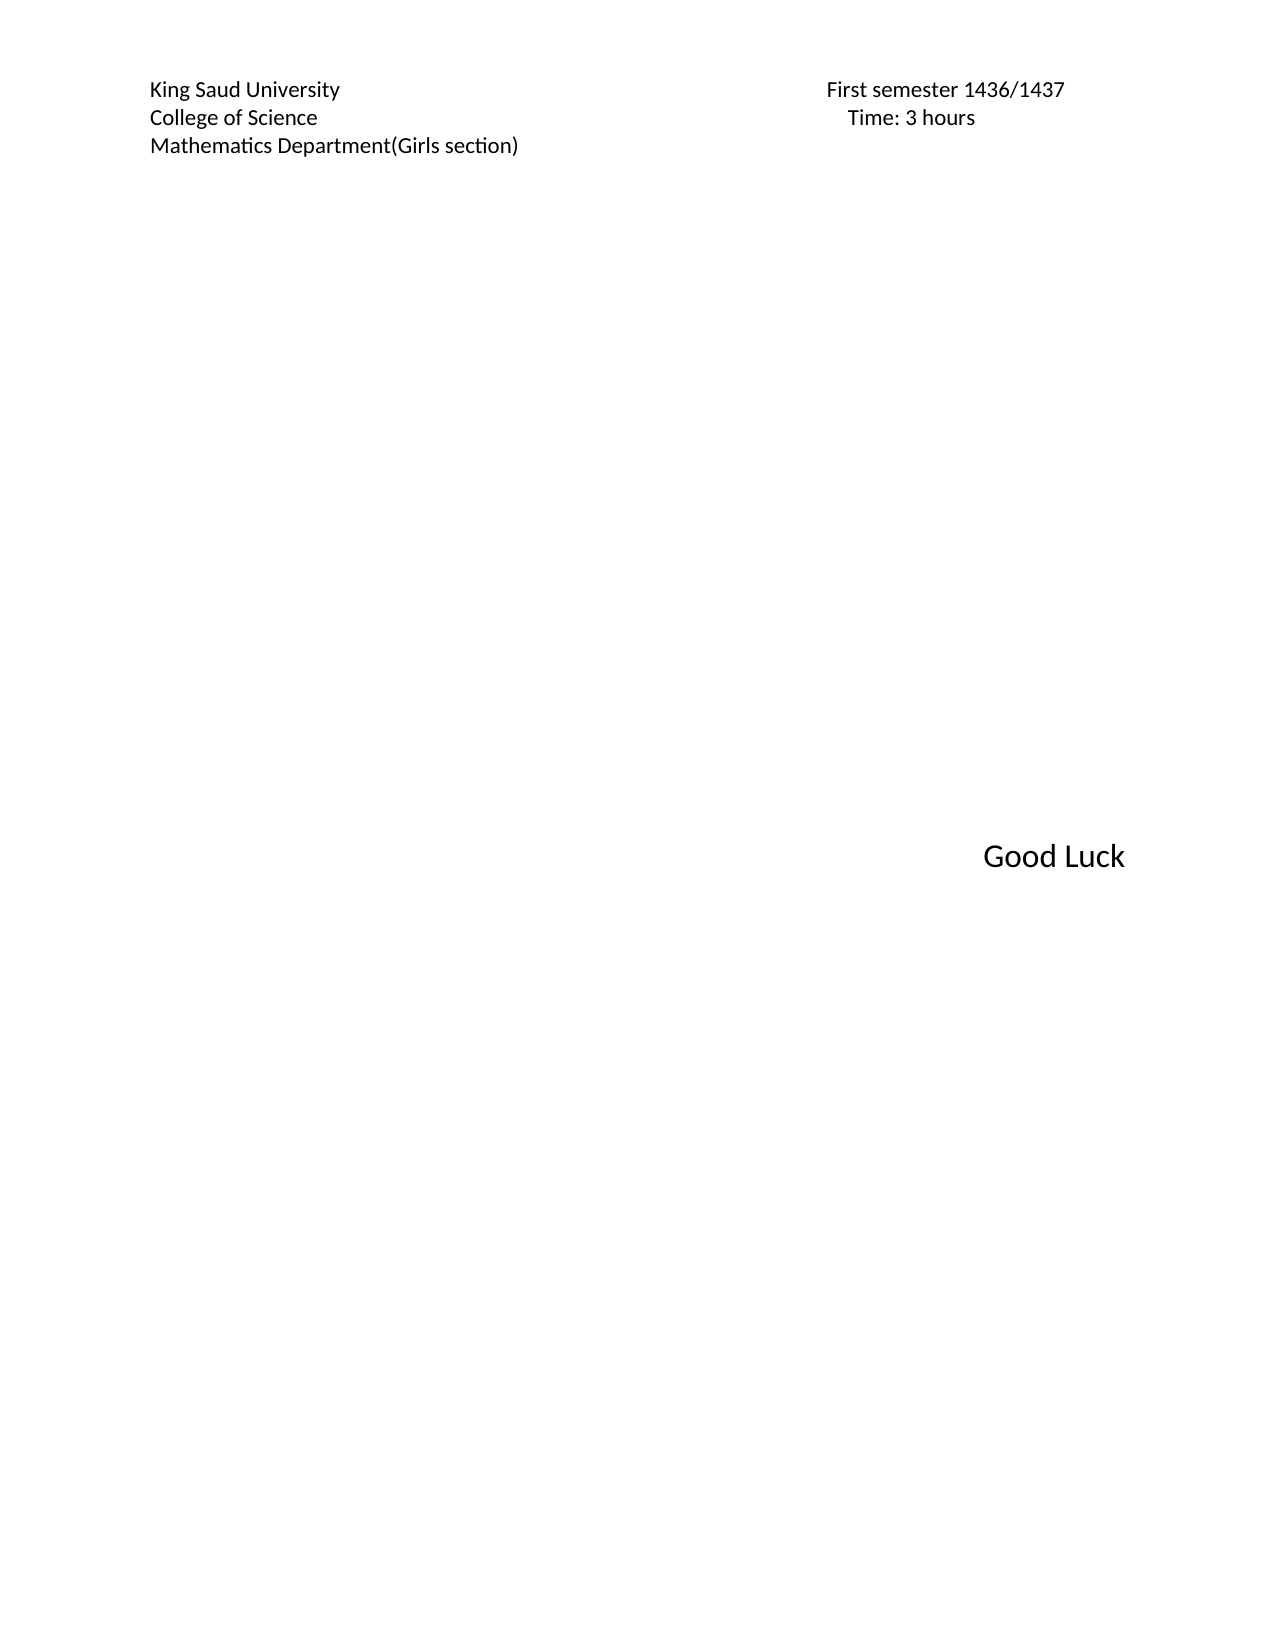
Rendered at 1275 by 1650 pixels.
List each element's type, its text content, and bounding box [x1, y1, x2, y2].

text Good Luck [150, 835, 1125, 876]
